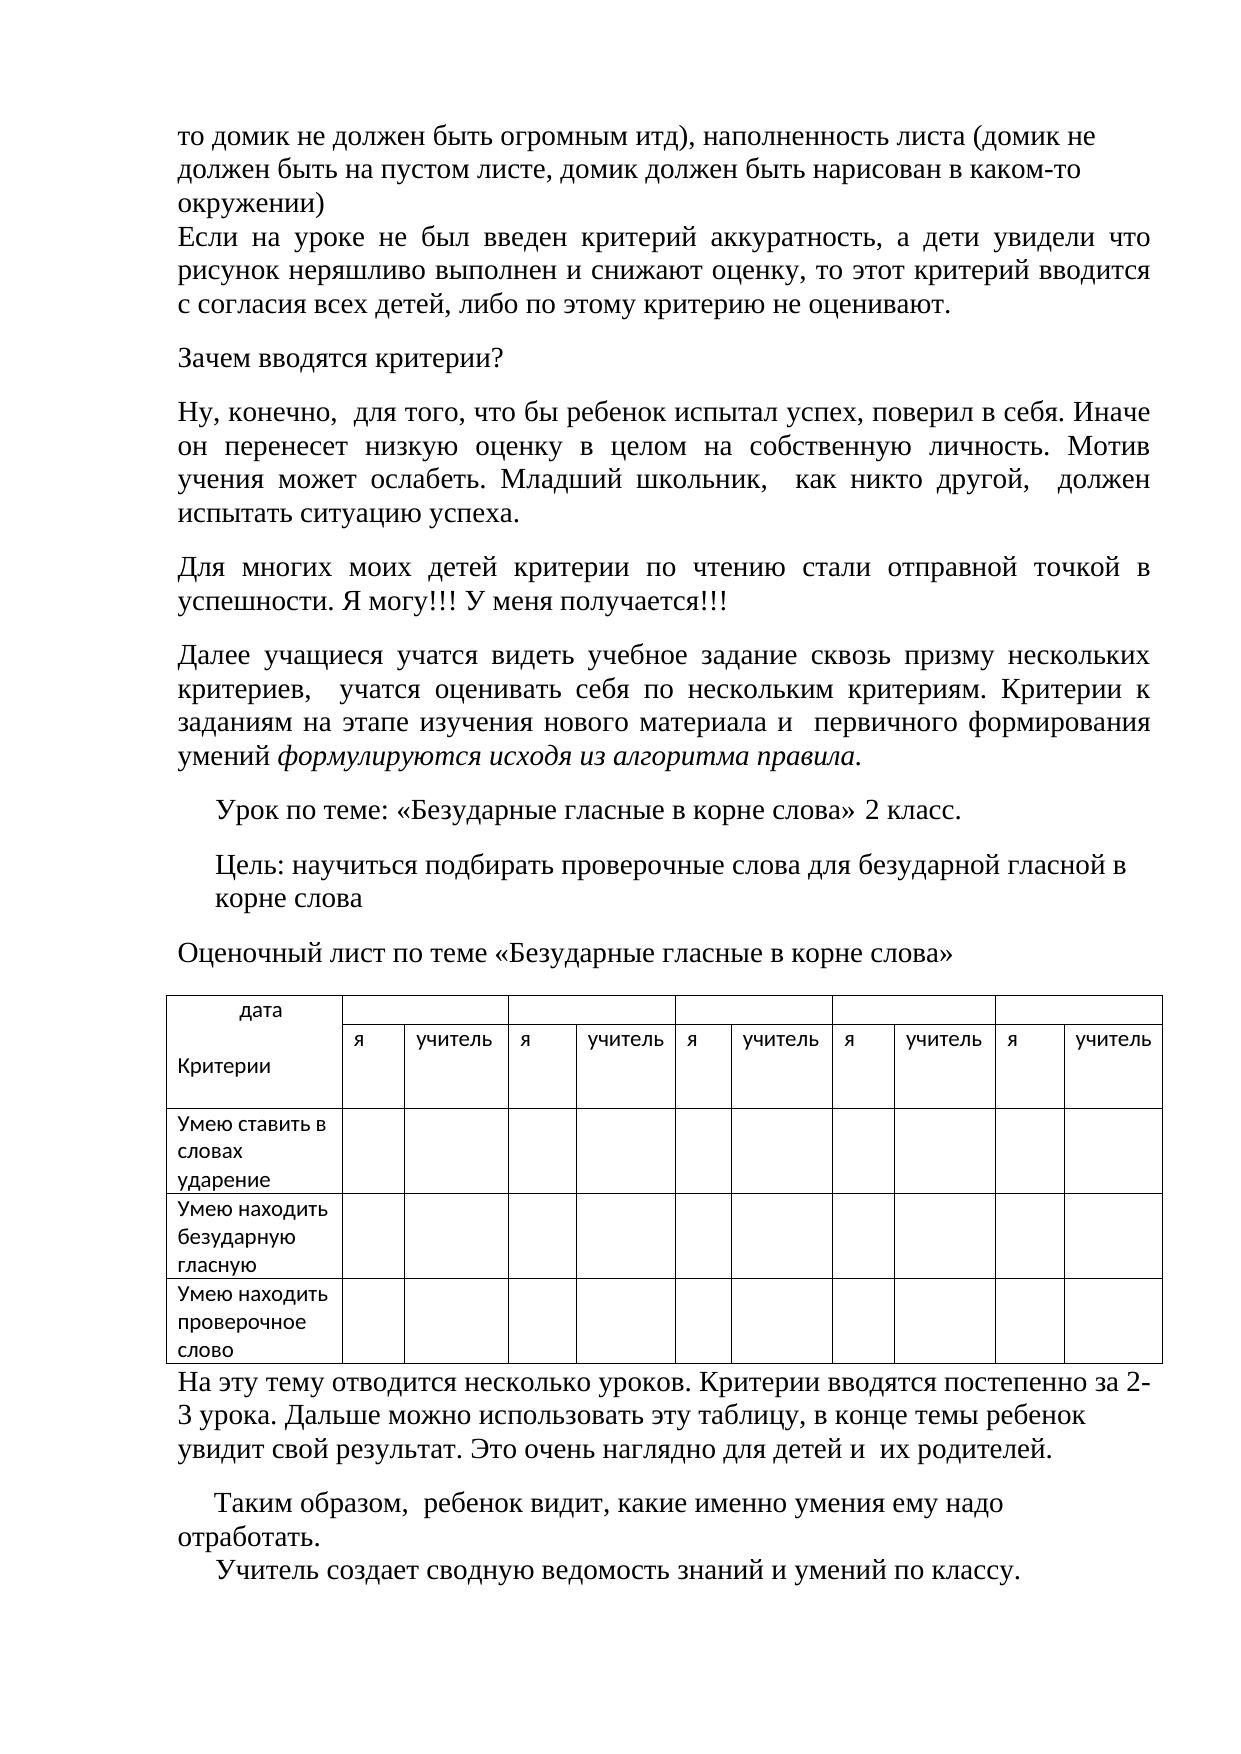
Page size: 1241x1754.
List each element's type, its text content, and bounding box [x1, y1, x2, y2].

table_cell [343, 1109, 404, 1193]
table_cell [895, 1109, 995, 1193]
text Оценочный лист по теме «Безударные гласные в корне слова» [177, 935, 1152, 968]
table_header [996, 996, 1162, 1023]
table_cell [996, 1194, 1064, 1278]
text На эту тему отводится несколько уроков. Критерии вводятся постепенно за 2-3 урока. Дальше можно использовать эту таблицу, в конце темы ребенок увидит свой результат. Это очень наглядно для детей и их родителей. [177, 1364, 1152, 1464]
table_cell [405, 1279, 508, 1363]
table_cell [676, 1194, 731, 1278]
table_cell я [343, 1025, 404, 1108]
table_cell Умею находить проверочное слово [167, 1279, 342, 1363]
table_header [509, 996, 675, 1023]
table_cell [676, 1279, 731, 1363]
text Для многих моих детей критерии по чтению стали отправной точкой в успешности. Я могу!!! У меня получается!!! [177, 549, 1152, 617]
table_cell [405, 1194, 508, 1278]
table_cell [343, 1279, 404, 1363]
table_header [343, 996, 508, 1023]
text Далее учащиеся учатся видеть учебное задание сквозь призму нескольких критериев, учатся оценивать себя по нескольким критериям. Критерии к заданиям на этапе изучения нового материала и первичного формирования умений формулируются исходя из алгоритма правила. [177, 637, 1152, 772]
text Если на уроке не был введен критерий аккуратность, а дети увидели что рисунок неряшливо выполнен и снижают оценку, то этот критерий вводится с согласия всех детей, либо по этому критерию не оценивают. [177, 219, 1152, 319]
text Таким образом, ребенок видит, какие именно умения ему надо отработать. [177, 1485, 1152, 1552]
table_cell [577, 1194, 675, 1278]
table_cell [405, 1109, 508, 1193]
text Ну, конечно, для того, что бы ребенок испытал успех, поверил в себя. Иначе он перенесет низкую оценку в целом на собственную личность. Мотив учения может ослабеть. Младший школьник, как никто другой, должен испытать ситуацию успеха. [177, 394, 1152, 529]
table_cell [732, 1109, 832, 1193]
table_cell [676, 1109, 731, 1193]
text Урок по теме: «Безударные гласные в корне слова» 2 класс. [215, 792, 1152, 826]
table_cell [895, 1279, 995, 1363]
table_header дата Критерии [167, 996, 342, 1108]
table_cell учитель [405, 1025, 508, 1108]
table_cell учитель [895, 1025, 995, 1108]
table_cell [509, 1109, 576, 1193]
table_cell учитель [732, 1025, 832, 1108]
table_cell [732, 1194, 832, 1278]
table_cell я [996, 1025, 1064, 1108]
text Зачем вводятся критерии? [177, 340, 1152, 374]
table_cell [509, 1279, 576, 1363]
table_cell я [509, 1025, 576, 1108]
table_cell учитель [577, 1025, 675, 1108]
table_cell [996, 1279, 1064, 1363]
table_cell учитель [1065, 1025, 1162, 1108]
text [177, 118, 1152, 219]
table_cell [833, 1109, 894, 1193]
table_cell [1065, 1109, 1162, 1193]
table_cell [1065, 1279, 1162, 1363]
text Учитель создает сводную ведомость знаний и умений по классу. [215, 1552, 1152, 1586]
table_cell Умею находить безударную гласную [167, 1194, 342, 1278]
table_cell [343, 1194, 404, 1278]
table_cell я [833, 1025, 894, 1108]
table_cell я [676, 1025, 731, 1108]
table_cell [509, 1194, 576, 1278]
table_cell [833, 1279, 894, 1363]
table_header [833, 996, 995, 1023]
table_cell [833, 1194, 894, 1278]
table_header [676, 996, 832, 1023]
table_cell [577, 1279, 675, 1363]
table_cell [732, 1279, 832, 1363]
text Цель: научиться подбирать проверочные слова для безударной гласной в корне слова [215, 847, 1152, 914]
table_cell Умею ставить в словах ударение [167, 1109, 342, 1193]
table_cell [895, 1194, 995, 1278]
table_cell [996, 1109, 1064, 1193]
table_cell [1065, 1194, 1162, 1278]
table_cell [577, 1109, 675, 1193]
